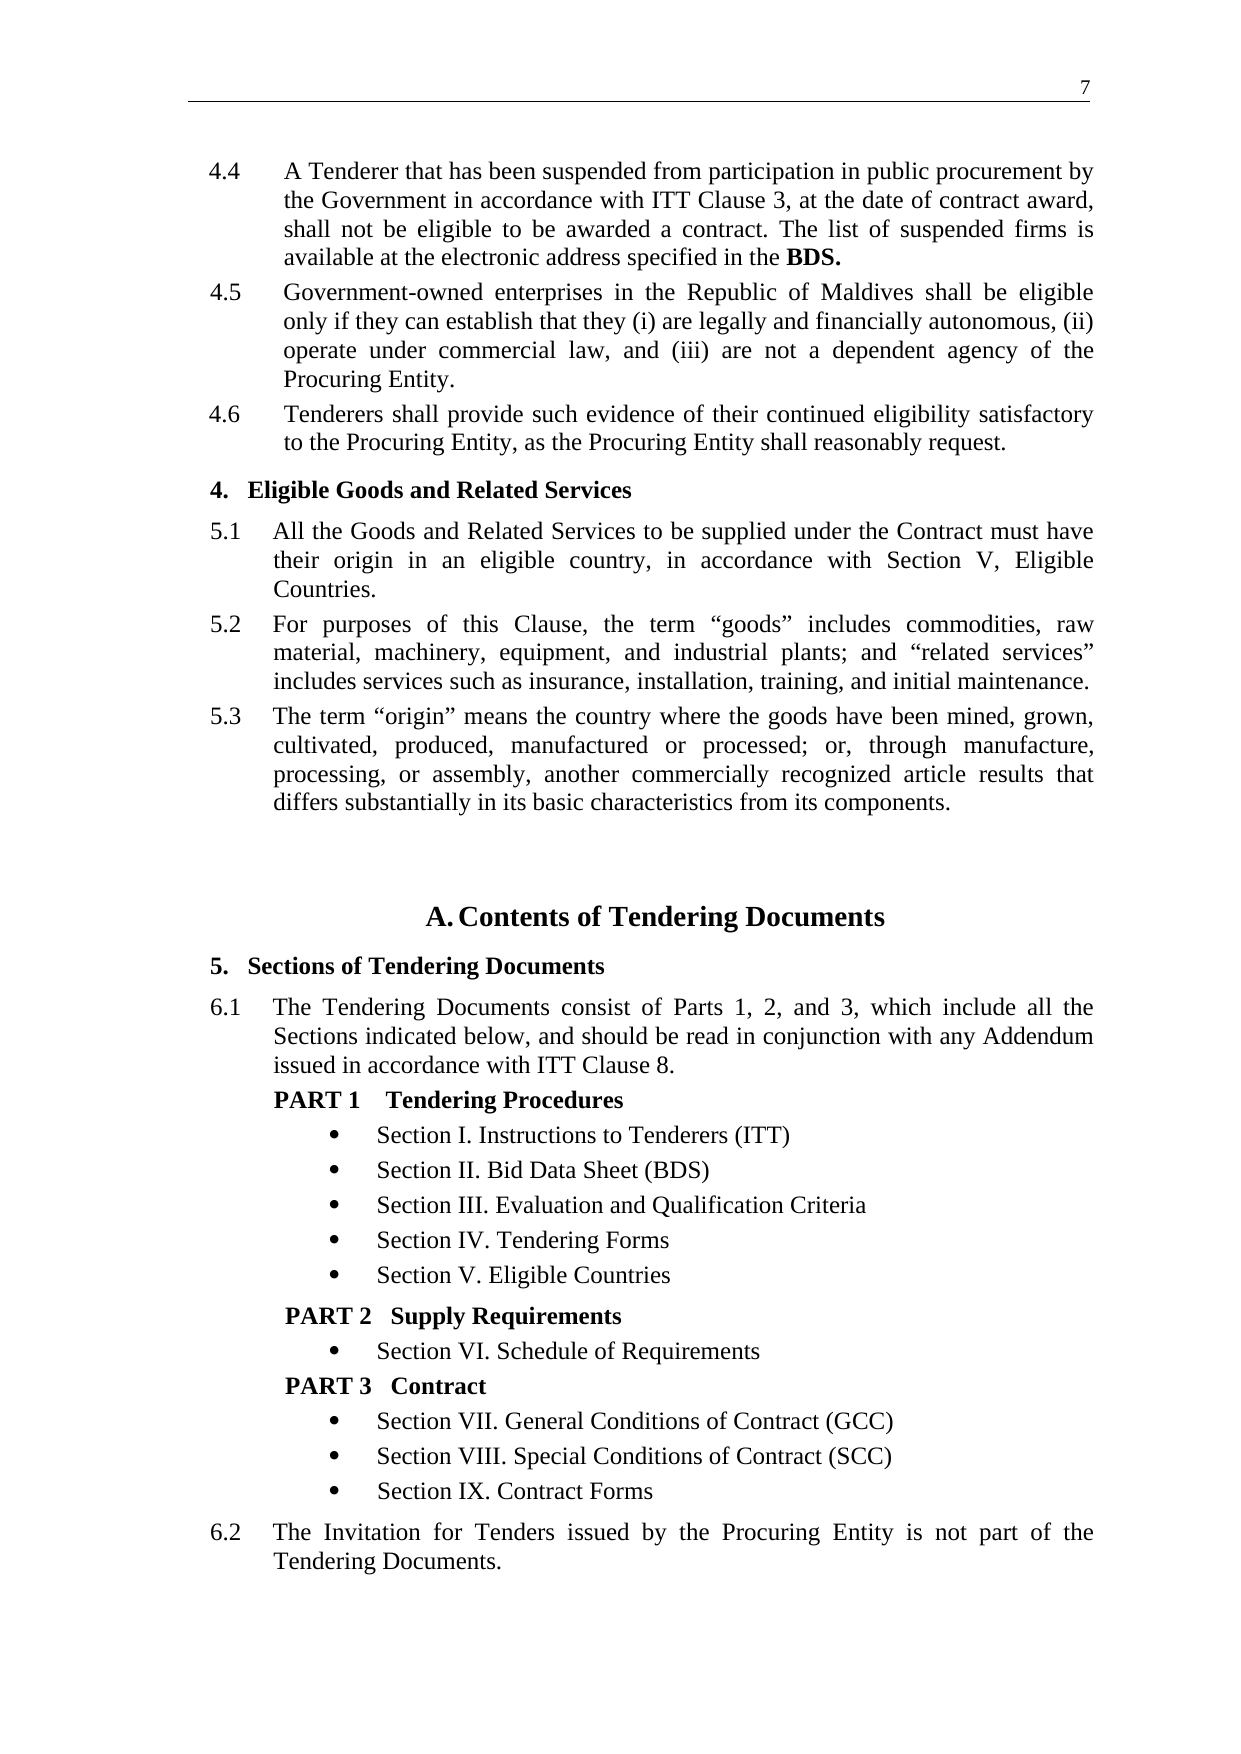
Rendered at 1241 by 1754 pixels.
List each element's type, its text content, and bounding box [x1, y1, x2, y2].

table_cell Sections of Tendering Documents The Tendering Documents consist of Parts 1, 2, and 3, which include all the Sections indicated below, and should be read in conjunction with any Addendum issued in accordance with ITT Clause 8. PART 1 Tendering Procedures Section I. Instructions to Tenderers (ITT) Section II. Bid Data Sheet (BDS) Section III. Evaluation and Qualification Criteria Section IV. Tendering Forms Section V. Eligible Countries [199, 939, 1106, 1295]
table_cell Contents of Tendering Documents [199, 893, 1106, 938]
table_cell PART 2 Supply Requirements Section VI. Schedule of Requirements PART 3 Contract Section VII. General Conditions of Contract (GCC) Section VIII. Special Conditions of Contract (SCC) Section IX. Contract Forms [199, 1295, 1106, 1511]
table_cell Eligible Goods and Related Services All the Goods and Related Services to be supplied under the Contract must have their origin in an eligible country, in accordance with Section V, Eligible Countries. For purposes of this Clause, the term “goods” includes commodities, raw material, machinery, equipment, and industrial plants; and “related services” includes services such as insurance, installation, training, and initial maintenance. The term “origin” means the country where the goods have been mined, grown, cultivated, produced, manufactured or processed; or, through manufacture, processing, or assembly, another commercially recognized article results that differs substantially in its basic characteristics from its components. [199, 463, 1106, 892]
